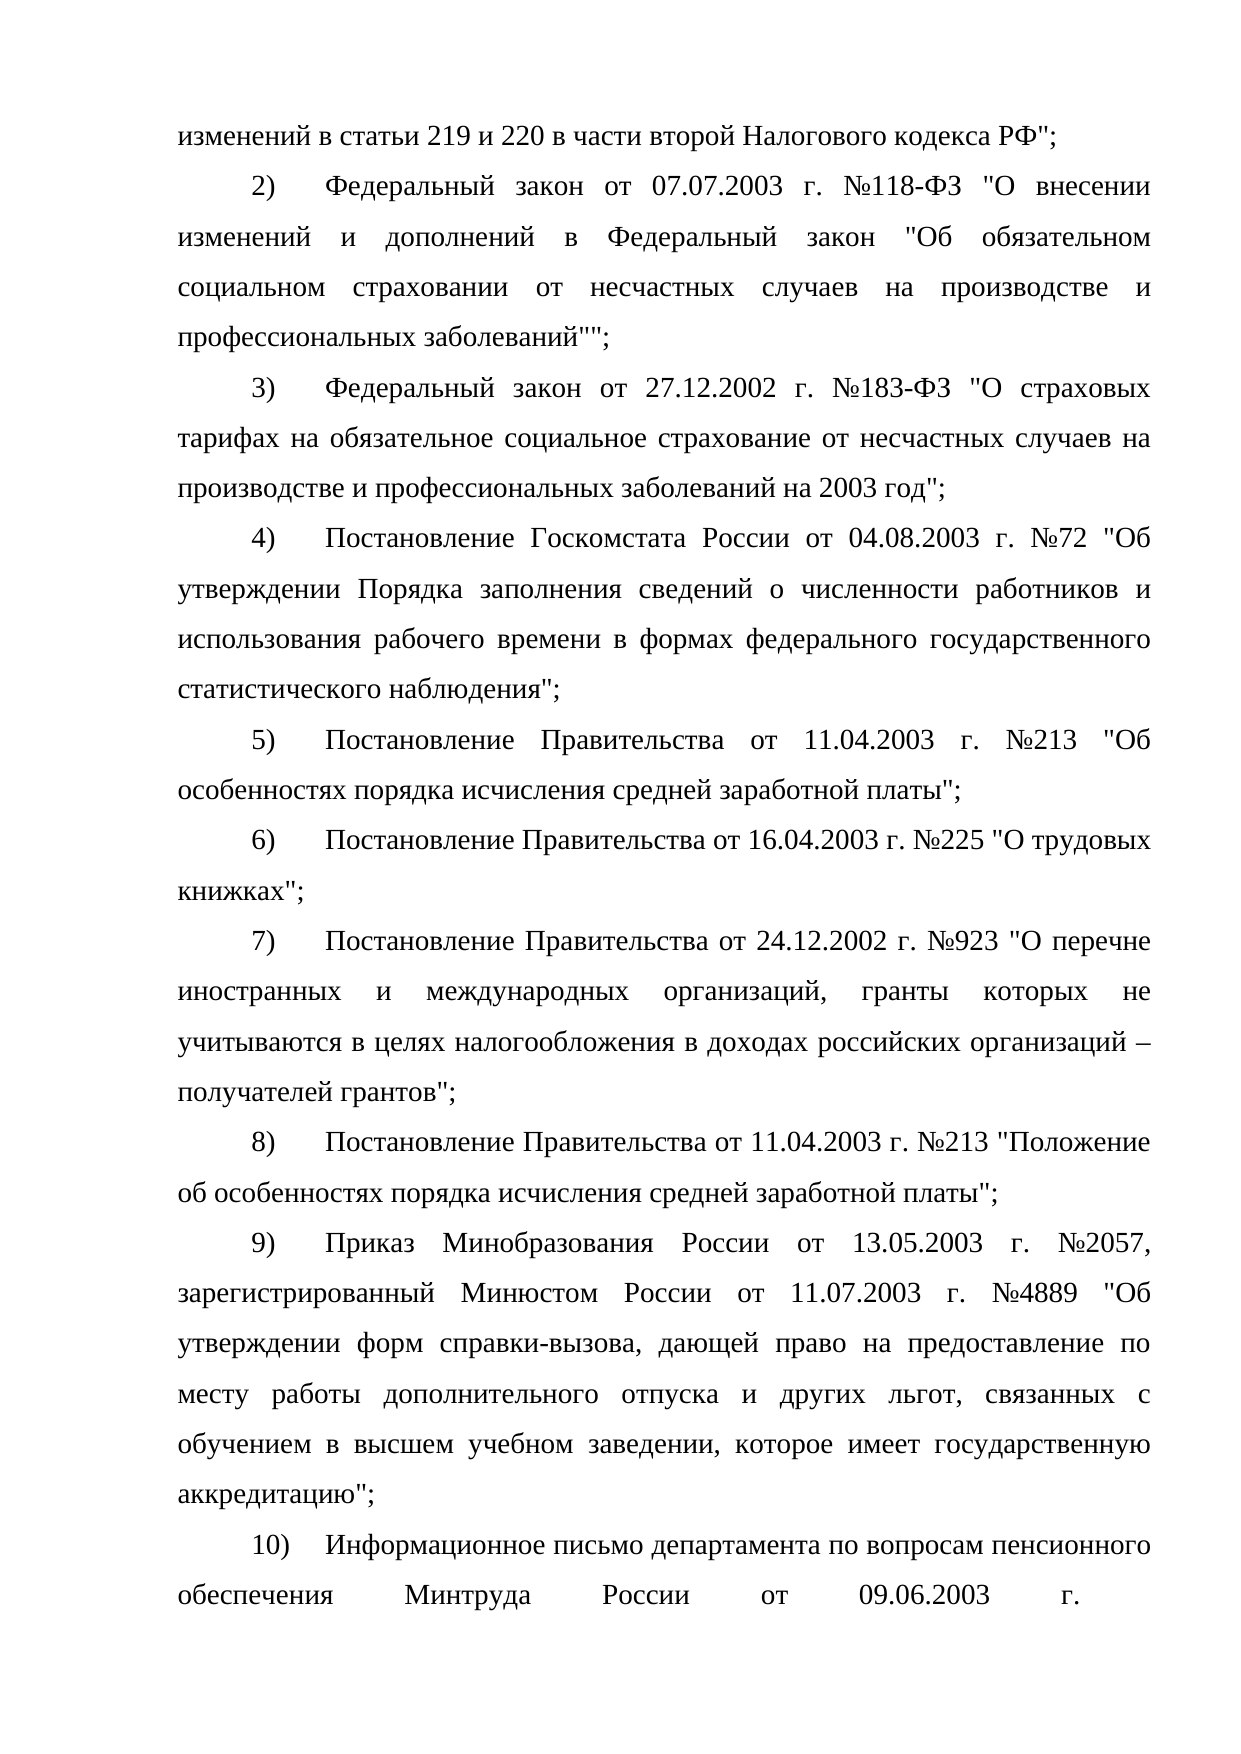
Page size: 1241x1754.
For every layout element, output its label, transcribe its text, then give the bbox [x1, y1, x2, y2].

list Приказ Минобразования России от 13.05.2003 г. №2057, зарегистрированный Минюстом России от 11.07.2003 г. №4889 "Об утверждении форм справки-вызова, дающей право на предоставление по месту работы дополнительного отпуска и других льгот, связанных с обучением в высшем учебном заведении, которое имеет государственную аккредитацию"; [177, 1225, 1152, 1510]
list Постановление Правительства от 11.04.2003 г. №213 "Положение об особенностях порядка исчисления средней заработной платы"; [177, 1124, 1152, 1208]
list Постановление Правительства от 11.04.2003 г. №213 "Об особенностях порядка исчисления средней заработной платы"; [177, 722, 1152, 806]
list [177, 1527, 1152, 1611]
list Федеральный закон от 07.07.2003 г. №118-ФЗ "О внесении изменений и дополнений в Федеральный закон "Об обязательном социальном страховании от несчастных случаев на производстве и профессиональных заболеваний""; [177, 168, 1152, 353]
list Федеральный закон от 27.12.2002 г. №183-ФЗ "О страховых тарифах на обязательное социальное страхование от несчастных случаев на производстве и профессиональных заболеваний на 2003 год"; [177, 370, 1152, 504]
list Постановление Правительства от 16.04.2003 г. №225 "О трудовых книжках"; [177, 822, 1152, 906]
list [177, 118, 1152, 152]
list Постановление Госкомстата России от 04.08.2003 г. №72 "Об утверждении Порядка заполнения сведений о численности работников и использования рабочего времени в формах федерального государственного статистического наблюдения"; [177, 521, 1152, 705]
list Постановление Правительства от 24.12.2002 г. №923 "О перечне иностранных и международных организаций, гранты которых не учитываются в целях налогообложения в доходах российских организаций – получателей грантов"; [177, 923, 1152, 1108]
